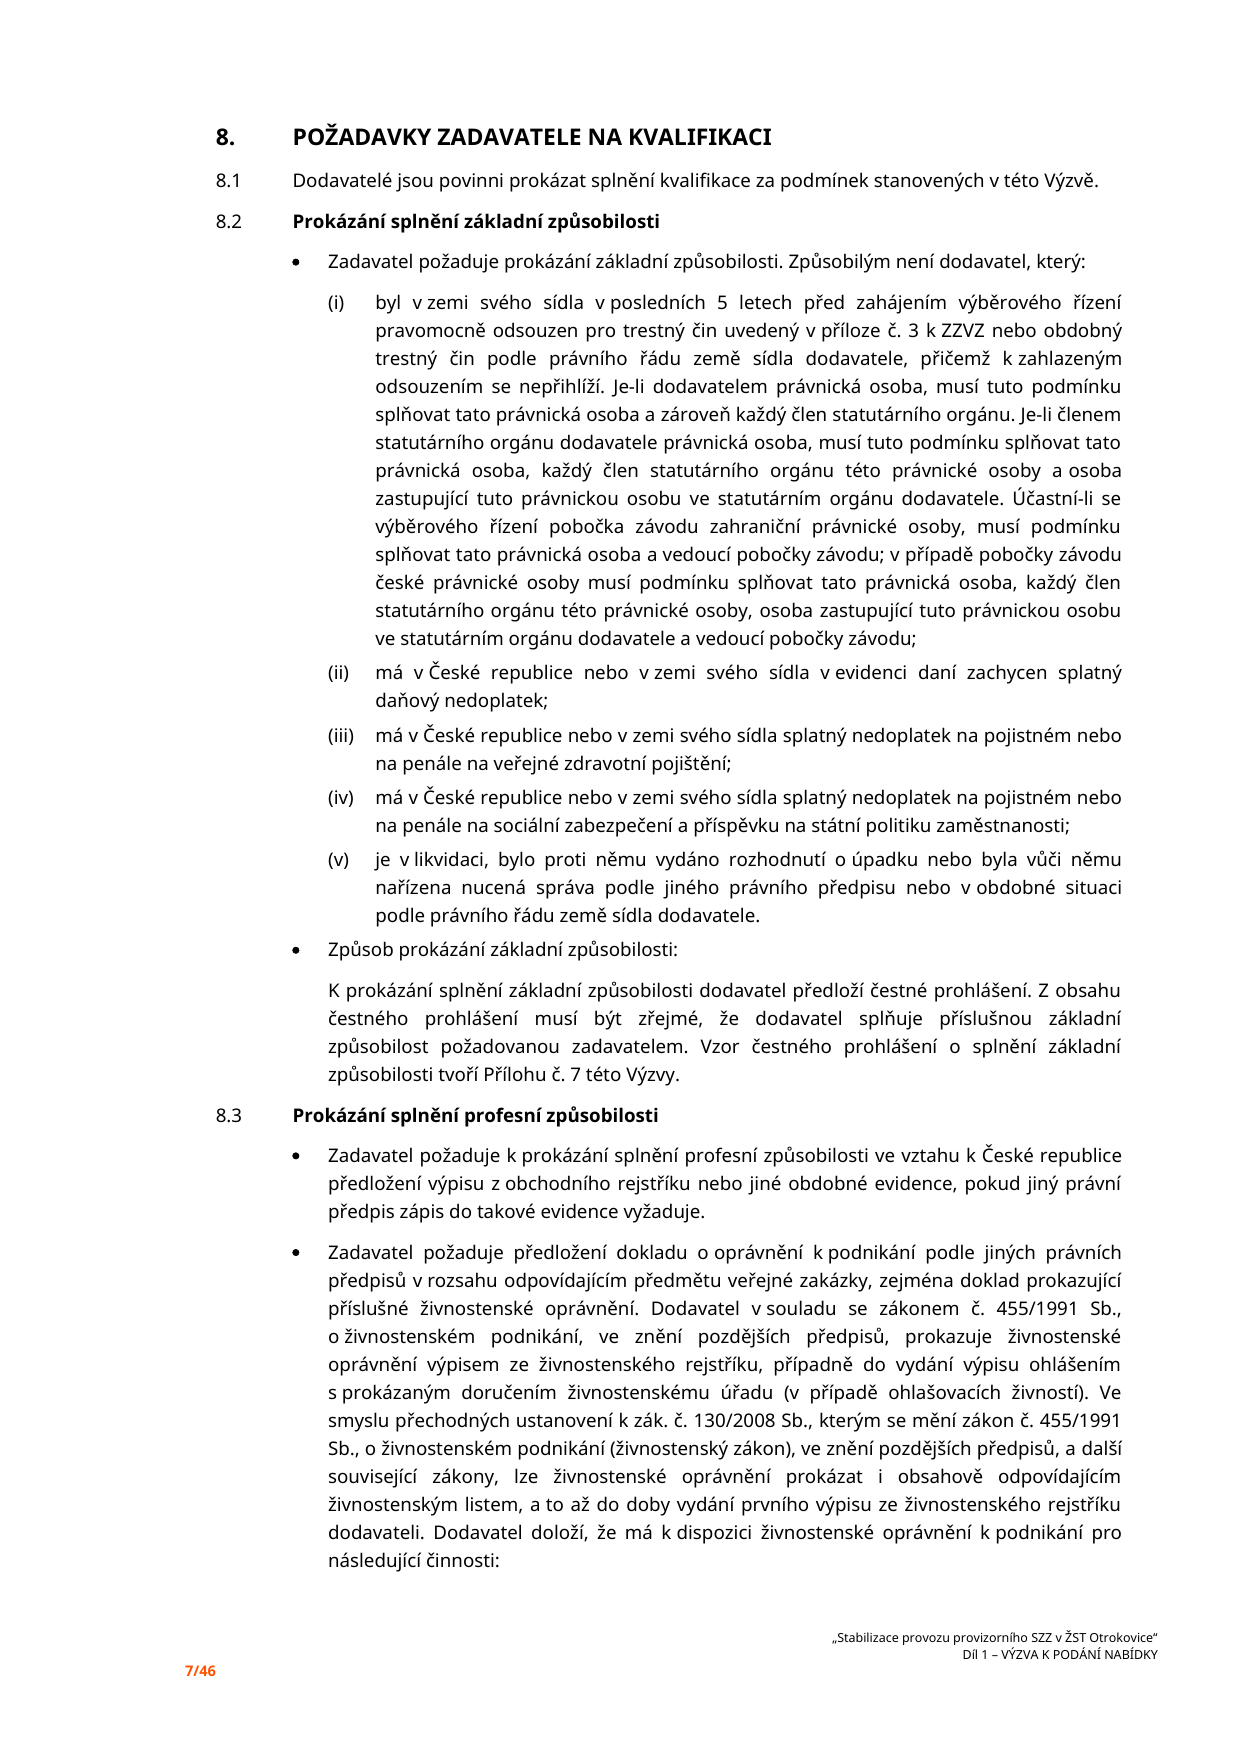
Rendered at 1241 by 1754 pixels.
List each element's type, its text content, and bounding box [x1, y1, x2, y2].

text K prokázání splnění základní způsobilosti dodavatel předloží čestné prohlášení. Z obsahu čestného prohlášení musí být zřejmé, že dodavatel splňuje příslušnou základní způsobilost požadovanou zadavatelem. Vzor čestného prohlášení o splnění základní způsobilosti tvoří Přílohu č. 7 této Výzvy. [328, 977, 1122, 1087]
text Zadavatel požaduje k prokázání splnění profesní způsobilosti ve vztahu k České republice předložení výpisu z obchodního rejstříku nebo jiné obdobné evidence, pokud jiný právní předpis zápis do takové evidence vyžaduje. [292, 1142, 1122, 1224]
text Prokázání splnění základní způsobilosti [216, 208, 1122, 233]
text má v České republice nebo v zemi svého sídla splatný nedoplatek na pojistném nebo na penále na sociální zabezpečení a příspěvku na státní politiku zaměstnanosti; [328, 784, 1122, 838]
text Zadavatel požaduje prokázání základní způsobilosti. Způsobilým není dodavatel, který: [292, 248, 1122, 274]
text je v likvidaci, bylo proti němu vydáno rozhodnutí o úpadku nebo byla vůči němu nařízena nucená správa podle jiného právního předpisu nebo v obdobné situaci podle právního řádu země sídla dodavatele. [328, 846, 1122, 928]
text Zadavatel požaduje předložení dokladu o oprávnění k podnikání podle jiných právních předpisů v rozsahu odpovídajícím předmětu veřejné zakázky, zejména doklad prokazující příslušné živnostenské oprávnění. Dodavatel v souladu se zákonem č. 455/1991 Sb., o živnostenském podnikání, ve znění pozdějších předpisů, prokazuje živnostenské oprávnění výpisem ze živnostenského rejstříku, případně do vydání výpisu ohlášením s prokázaným doručením živnostenskému úřadu (v případě ohlašovacích živností). Ve smyslu přechodných ustanovení k zák. č. 130/2008 Sb., kterým se mění zákon č. 455/1991 Sb., o živnostenském podnikání (živnostenský zákon), ve znění pozdějších předpisů, a další související zákony, lze živnostenské oprávnění prokázat i obsahově odpovídajícím živnostenským listem, a to až do doby vydání prvního výpisu ze živnostenského rejstříku dodavateli. Dodavatel doloží, že má k dispozici živnostenské oprávnění k podnikání pro následující činnosti: [292, 1239, 1122, 1573]
text Prokázání splnění profesní způsobilosti [216, 1102, 1122, 1127]
text má v České republice nebo v zemi svého sídla v evidenci daní zachycen splatný daňový nedoplatek; [328, 659, 1122, 713]
text Způsob prokázání základní způsobilosti: [292, 937, 1122, 962]
text Dodavatelé jsou povinni prokázat splnění kvalifikace za podmínek stanovených v této Výzvě. [216, 167, 1122, 193]
text má v České republice nebo v zemi svého sídla splatný nedoplatek na pojistném nebo na penále na veřejné zdravotní pojištění; [328, 722, 1122, 775]
text POŽADAVKY ZADAVATELE NA KVALIFIKACI [216, 121, 1122, 152]
text byl v zemi svého sídla v posledních 5 letech před zahájením výběrového řízení pravomocně odsouzen pro trestný čin uvedený v příloze č. 3 k ZZVZ nebo obdobný trestný čin podle právního řádu země sídla dodavatele, přičemž k zahlazeným odsouzením se nepřihlíží. Je-li dodavatelem právnická osoba, musí tuto podmínku splňovat tato právnická osoba a zároveň každý člen statutárního orgánu. Je-li členem statutárního orgánu dodavatele právnická osoba, musí tuto podmínku splňovat tato právnická osoba, každý člen statutárního orgánu této právnické osoby a osoba zastupující tuto právnickou osobu ve statutárním orgánu dodavatele. Účastní-li se výběrového řízení pobočka závodu zahraniční právnické osoby, musí podmínku splňovat tato právnická osoba a vedoucí pobočky závodu; v případě pobočky závodu české právnické osoby musí podmínku splňovat tato právnická osoba, každý člen statutárního orgánu této právnické osoby, osoba zastupující tuto právnickou osobu ve statutárním orgánu dodavatele a vedoucí pobočky závodu; [328, 289, 1122, 651]
